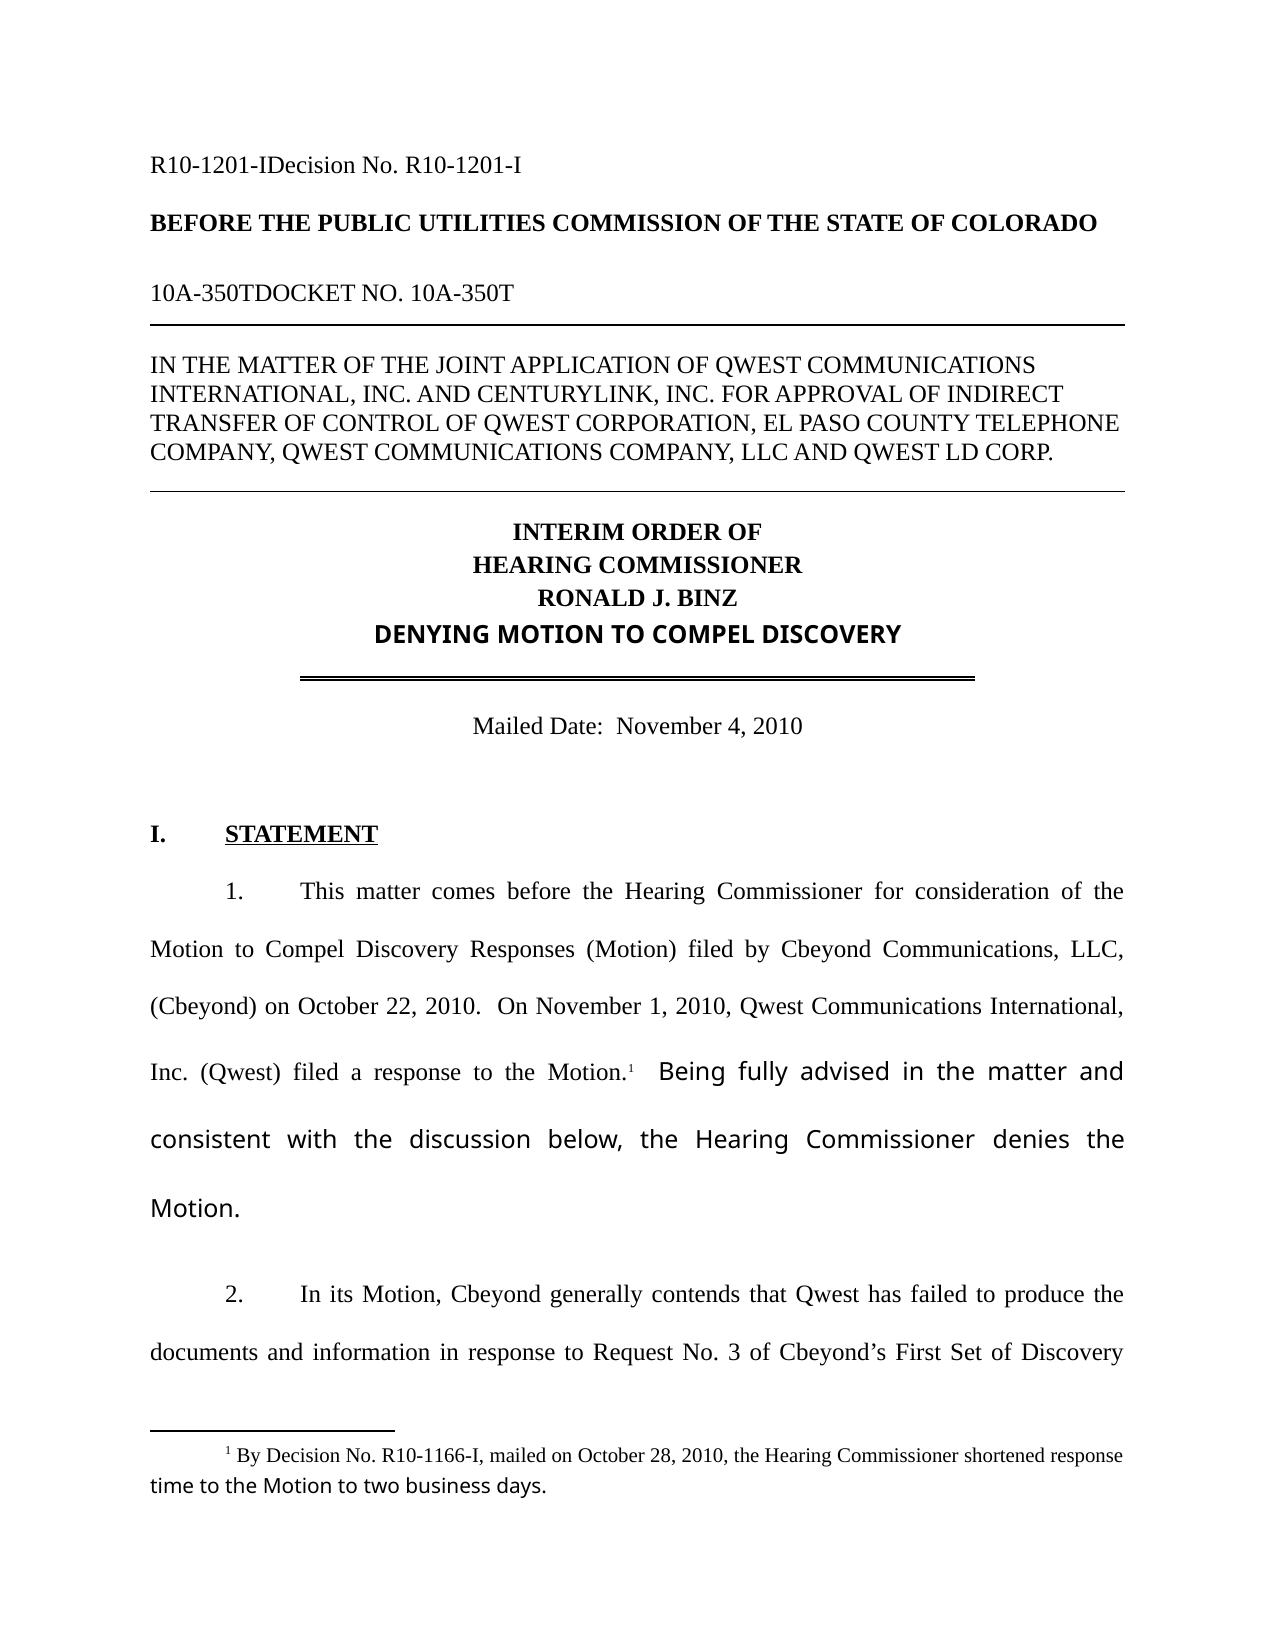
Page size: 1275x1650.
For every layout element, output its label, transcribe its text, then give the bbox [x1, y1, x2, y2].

text BEFORE THE PUBLIC UTILITIES COMMISSION OF THE STATE OF COLORADO [150, 208, 1125, 237]
subtitle R10-1201-IDecision No. R10-1201-I [150, 150, 1125, 179]
text IN THE MATTER OF THE joint APPLICATION OF qwest communications international, Inc. and centurylink, inc. for approval of indirect transfer of control of qwest corporation, el paso county telephone company, qwest communications company, llc and qwest ld corp. [150, 326, 1125, 491]
text Mailed Date: November 4, 2010 [150, 711, 1125, 740]
list This matter comes before the Hearing Commissioner for consideration of the Motion to Compel Discovery Responses (Motion) filed by Cbeyond Communications, LLC, (Cbeyond) on October 22, 2010. On November 1, 2010, Qwest Communications International, Inc. (Qwest) filed a response to the Motion. Being fully advised in the matter and consistent with the discussion below, the Hearing Commissioner denies the Motion. [150, 876, 1125, 1224]
text 10A-350TDOCKET NO. 10A-350T [150, 278, 1125, 307]
subtitle STATEMENT [150, 819, 1125, 847]
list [150, 1279, 1125, 1365]
title INTERIM ORDER OF HEARING COMMISSIONER RONALD J. BINZ DENYING MOTION TO COMPEL DISCOVERY [300, 517, 975, 676]
